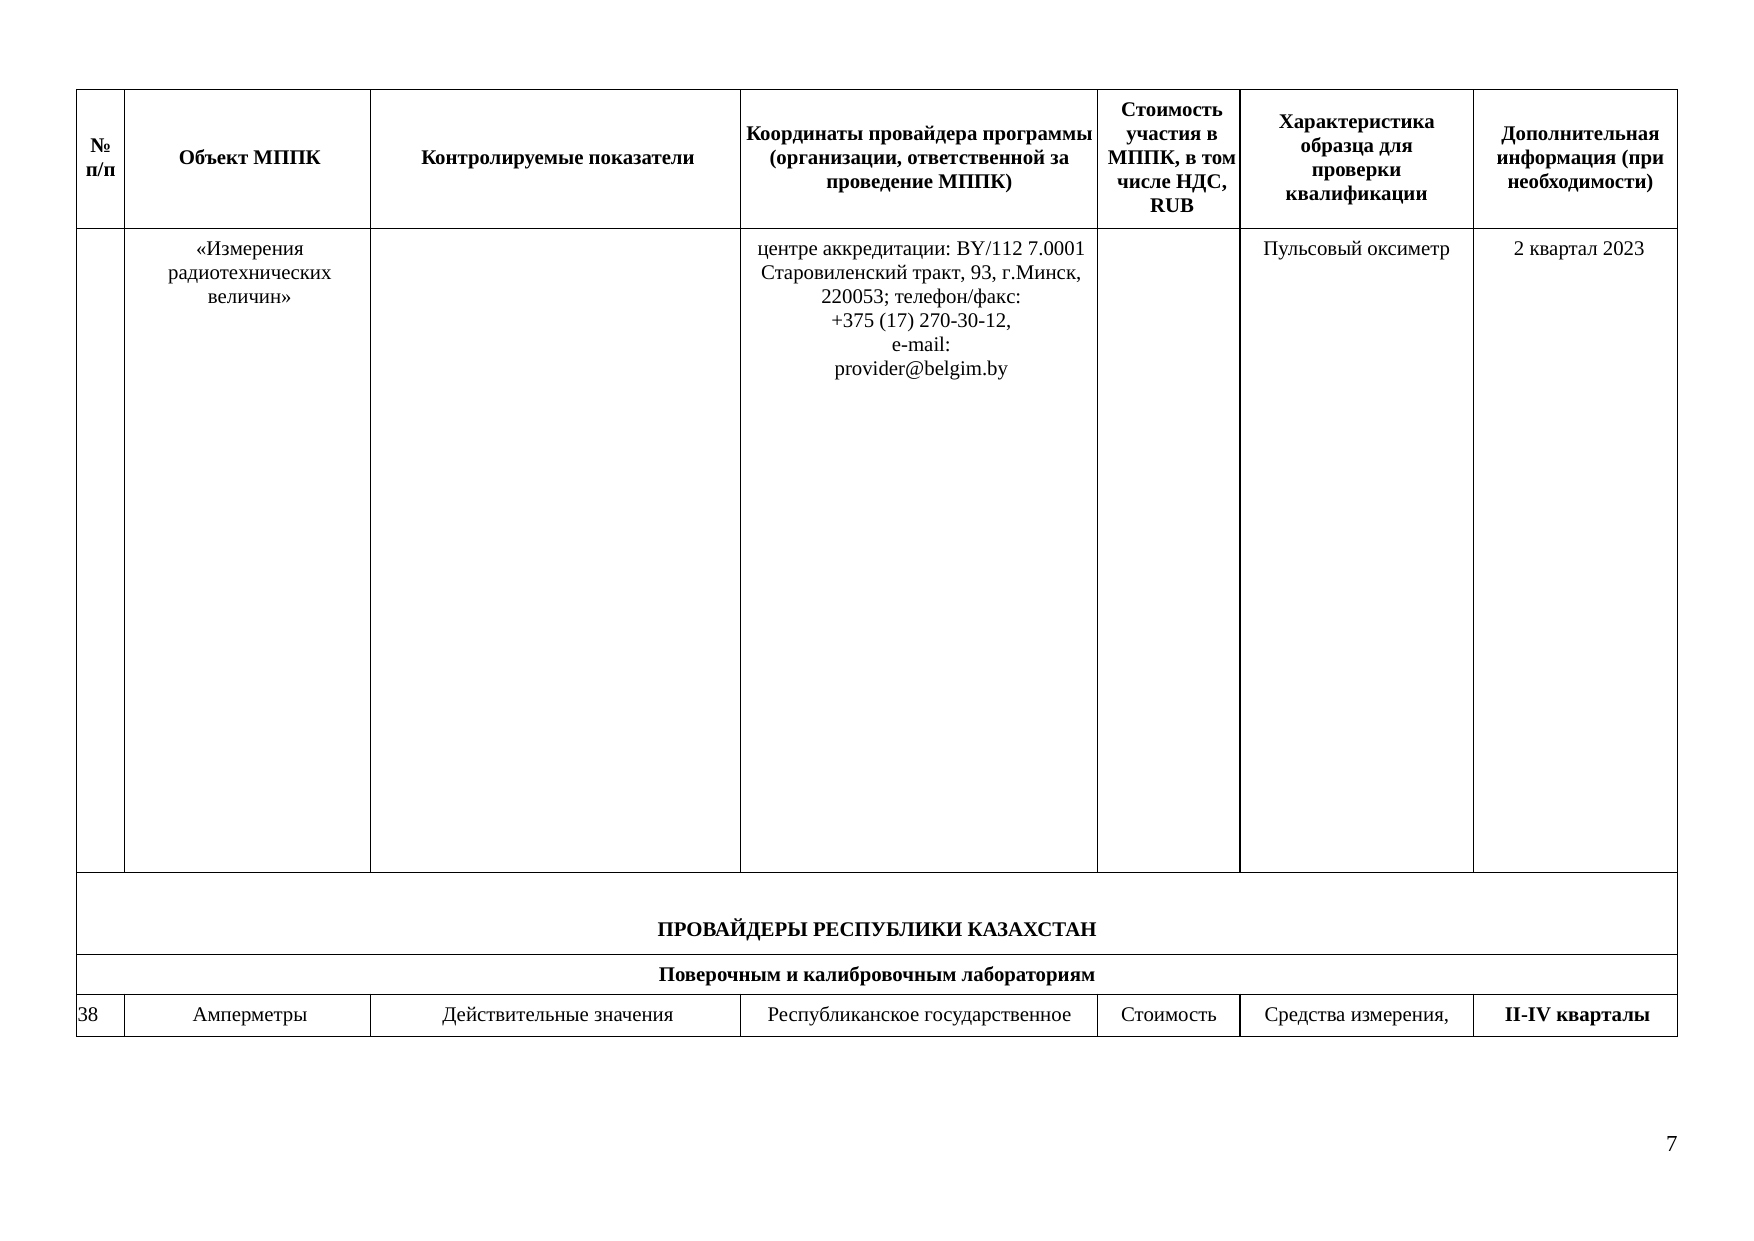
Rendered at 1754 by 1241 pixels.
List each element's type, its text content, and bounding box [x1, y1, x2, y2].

table_cell Действительные значения Погрешность (неопределенность) [371, 995, 740, 1036]
table_header Контролируемые показатели [371, 90, 740, 228]
table_cell II-IV кварталы II-IV кварталы [1474, 995, 1677, 1036]
table_header Координаты провайдера программы (организации, ответственной за проведение МППК) [741, 90, 1097, 228]
table_cell ПРОВАЙДЕРЫ РЕСПУБЛИКИ КАЗАХСТАН [77, 873, 1677, 954]
table_cell Амперметры [125, 995, 370, 1036]
table_header Объект МППК [125, 90, 370, 228]
table_cell BelGIM-IC-12-2022 «Измерения радиотехнических величин» [125, 229, 370, 872]
table_header Дополнительная информация (при необходимости) [1474, 90, 1677, 228]
table_cell [77, 995, 124, 1036]
table_cell Пульсовый оксиметр [1241, 229, 1473, 872]
table_cell Поверочным и калибровочным лабораториям [77, 955, 1677, 993]
table_cell 2 квартал 2023 [1474, 229, 1677, 872]
table_header № п/п [77, 90, 124, 228]
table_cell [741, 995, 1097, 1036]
table_cell [77, 229, 124, 872]
table_header Стоимость участия в МППК, в том числе НДС, RUB [1098, 90, 1239, 228]
table_header Характеристика образца для проверки квалификации [1241, 90, 1473, 228]
